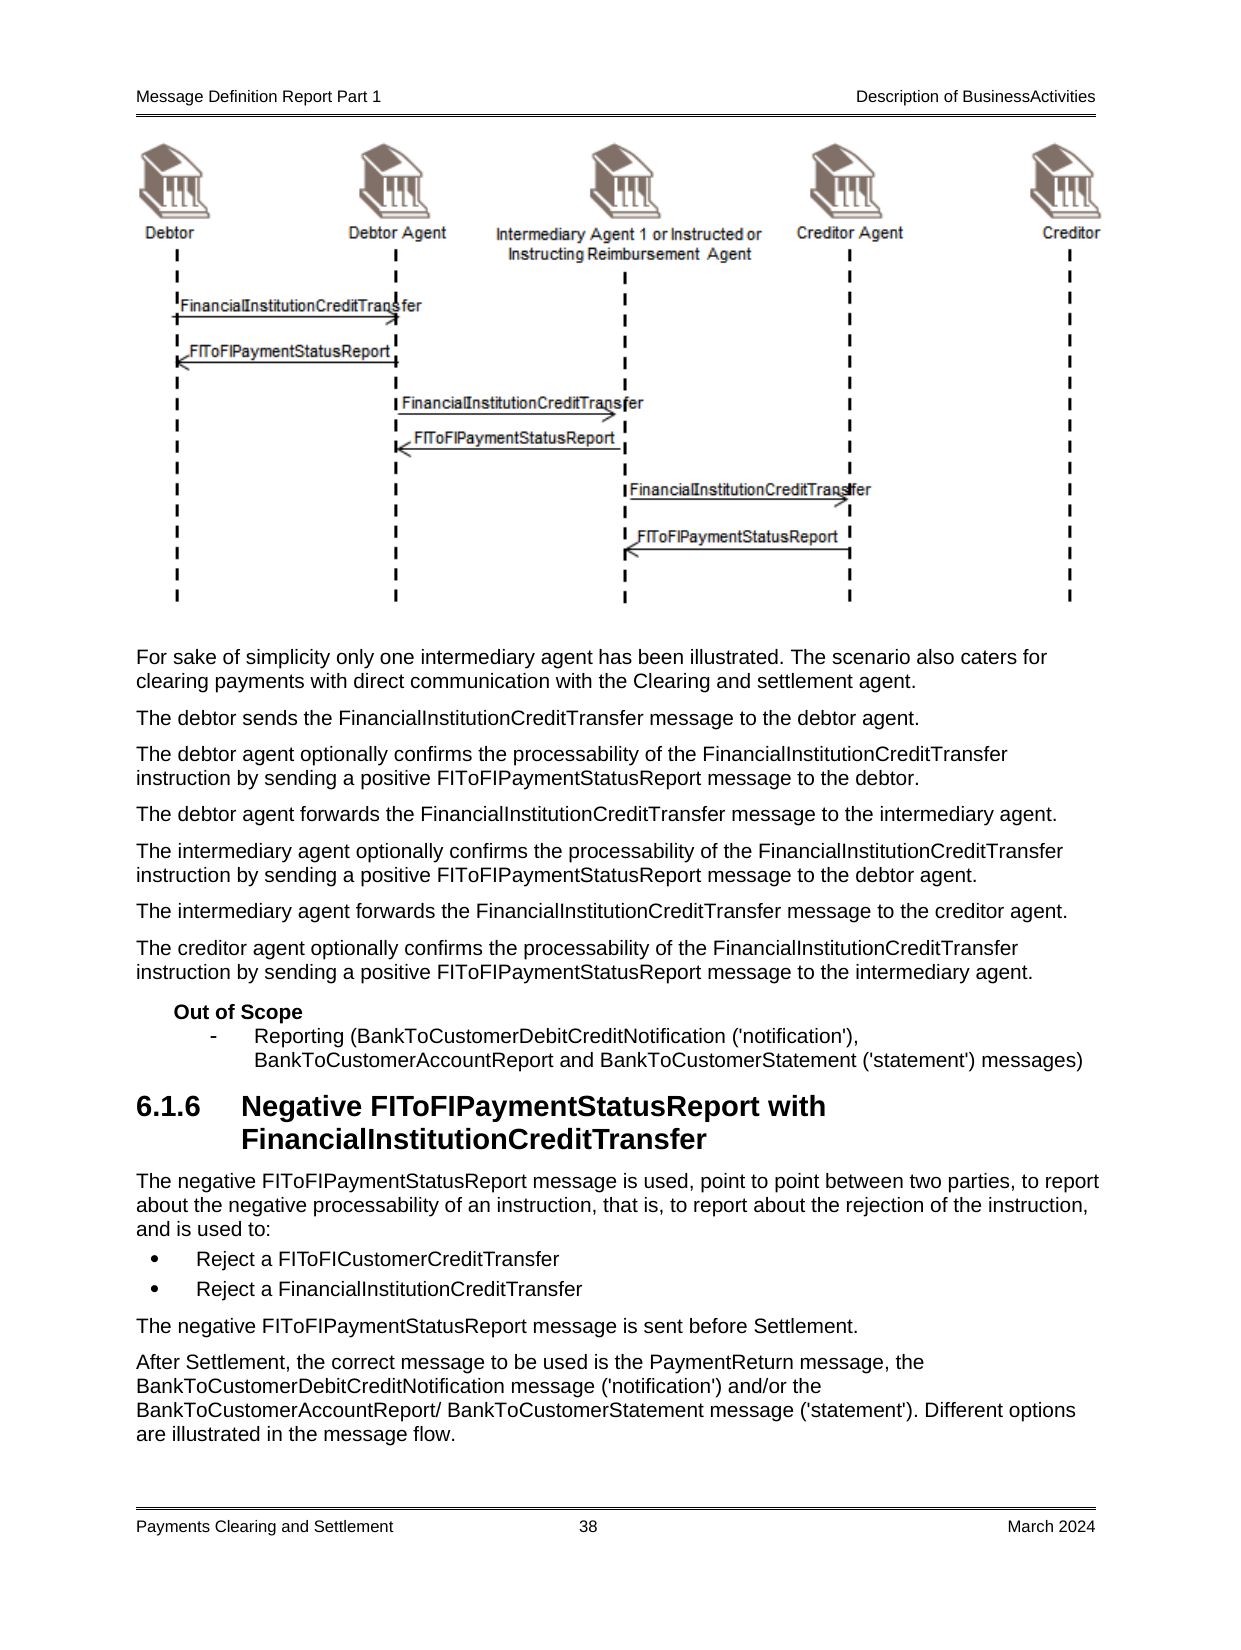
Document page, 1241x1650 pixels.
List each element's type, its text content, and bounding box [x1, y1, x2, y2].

text The creditor agent optionally confirms the processability of the FinancialInstitutionCreditTransfer instruction by sending a positive FIToFIPaymentStatusReport message to the intermediary agent. [136, 936, 1104, 983]
text Out of Scope [173, 1000, 1104, 1024]
text For sake of simplicity only one intermediary agent has been illustrated. The scenario also caters for clearing payments with direct communication with the Clearing and settlement agent. [136, 645, 1104, 693]
list Reject a FinancialInstitutionCreditTransfer [151, 1277, 1104, 1301]
text The debtor agent optionally confirms the processability of the FinancialInstitutionCreditTransfer instruction by sending a positive FIToFIPaymentStatusReport message to the debtor. [136, 742, 1104, 790]
list Reject a FIToFICustomerCreditTransfer [151, 1247, 1104, 1271]
picture [135, 140, 1105, 608]
text The intermediary agent optionally confirms the processability of the FinancialInstitutionCreditTransfer instruction by sending a positive FIToFIPaymentStatusReport message to the debtor agent. [136, 839, 1104, 887]
text The negative FIToFIPaymentStatusReport message is sent before Settlement. [136, 1313, 1104, 1337]
text The intermediary agent forwards the FinancialInstitutionCreditTransfer message to the creditor agent. [136, 899, 1104, 923]
list Reporting (BankToCustomerDebitCreditNotification ('notification'), BankToCustomerAccountReport and BankToCustomerStatement ('statement') messages) [210, 1024, 1104, 1072]
subtitle Negative FIToFIPaymentStatusReport with FinancialInstitutionCreditTransfer [136, 1089, 1104, 1156]
text After Settlement, the correct message to be used is the PaymentReturn message, the BankToCustomerDebitCreditNotification message ('notification') and/or the BankToCustomerAccountReport/ BankToCustomerStatement message ('statement'). Different options are illustrated in the message flow. [136, 1350, 1104, 1446]
text The debtor sends the FinancialInstitutionCreditTransfer message to the debtor agent. [136, 705, 1104, 729]
text The negative FIToFIPaymentStatusReport message is used, point to point between two parties, to report about the negative processability of an instruction, that is, to report about the rejection of the instruction, and is used to: [136, 1168, 1104, 1240]
text The debtor agent forwards the FinancialInstitutionCreditTransfer message to the intermediary agent. [136, 802, 1104, 826]
